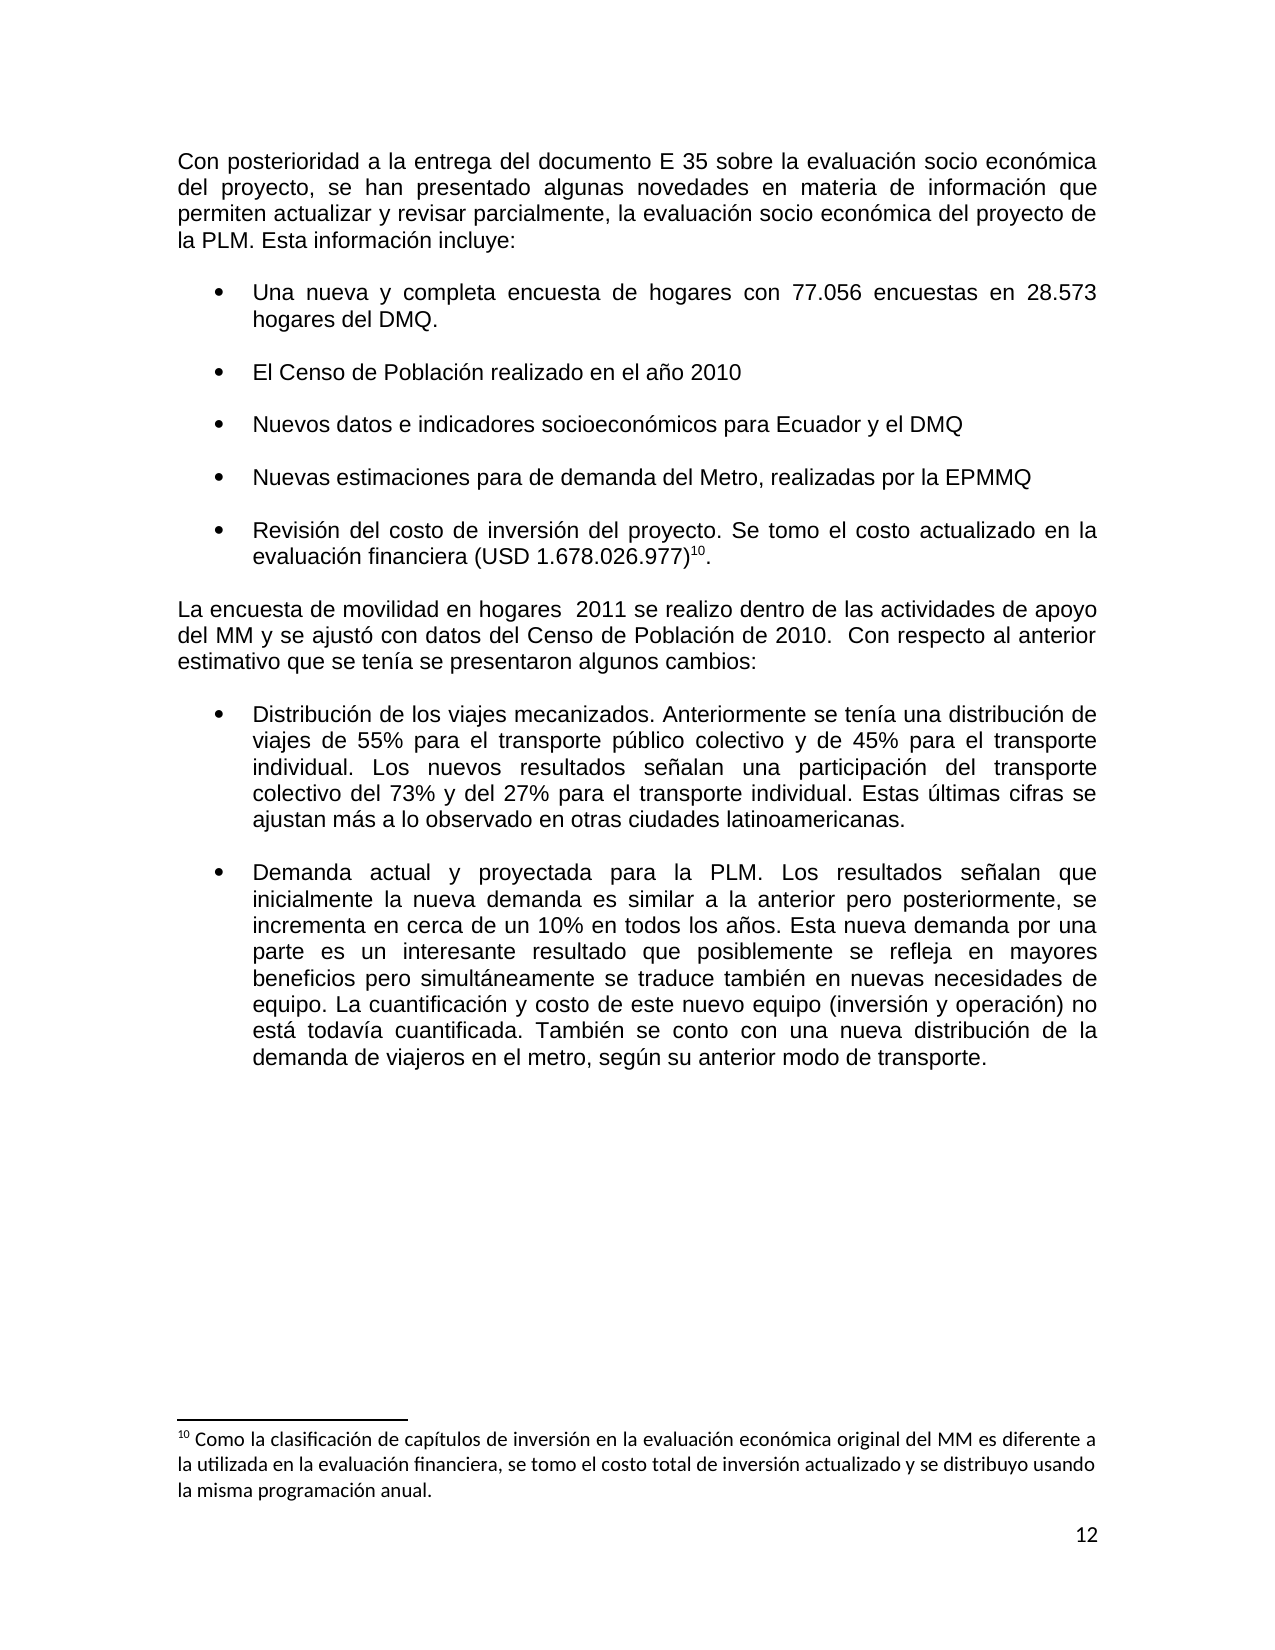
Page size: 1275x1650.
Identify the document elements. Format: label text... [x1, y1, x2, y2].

list Demanda actual y proyectada para la PLM. Los resultados señalan que inicialmente la nueva demanda es similar a la anterior pero posteriormente, se incrementa en cerca de un 10% en todos los años. Esta nueva demanda por una parte es un interesante resultado que posiblemente se refleja en mayores beneficios pero simultáneamente se traduce también en nuevas necesidades de equipo. La cuantificación y costo de este nuevo equipo (inversión y operación) no está todavía cuantificada. También se conto con una nueva distribución de la demanda de viajeros en el metro, según su anterior modo de transporte. [215, 859, 1098, 1070]
list El Censo de Población realizado en el año 2010 [215, 358, 1098, 385]
list Distribución de los viajes mecanizados. Anteriormente se tenía una distribución de viajes de 55% para el transporte público colectivo y de 45% para el transporte individual. Los nuevos resultados señalan una participación del transporte colectivo del 73% y del 27% para el transporte individual. Estas últimas cifras se ajustan más a lo observado en otras ciudades latinoamericanas. [215, 701, 1098, 833]
list Revisión del costo de inversión del proyecto. Se tomo el costo actualizado en la evaluación financiera (USD 1.678.026.977). [215, 517, 1098, 569]
list Una nueva y completa encuesta de hogares con 77.056 encuestas en 28.573 hogares del DMQ. [215, 279, 1098, 332]
list Nuevos datos e indicadores socioeconómicos para Ecuador y el DMQ [215, 411, 1098, 437]
list Nuevas estimaciones para de demanda del Metro, realizadas por la EPMMQ [215, 464, 1098, 490]
text Con posterioridad a la entrega del documento E 35 sobre la evaluación socio económica del proyecto, se han presentado algunas novedades en materia de información que permiten actualizar y revisar parcialmente, la evaluación socio económica del proyecto de la PLM. Esta información incluye: [177, 148, 1098, 253]
text La encuesta de movilidad en hogares 2011 se realizo dentro de las actividades de apoyo del MM y se ajustó con datos del Censo de Población de 2010. Con respecto al anterior estimativo que se tenía se presentaron algunos cambios: [177, 596, 1098, 675]
